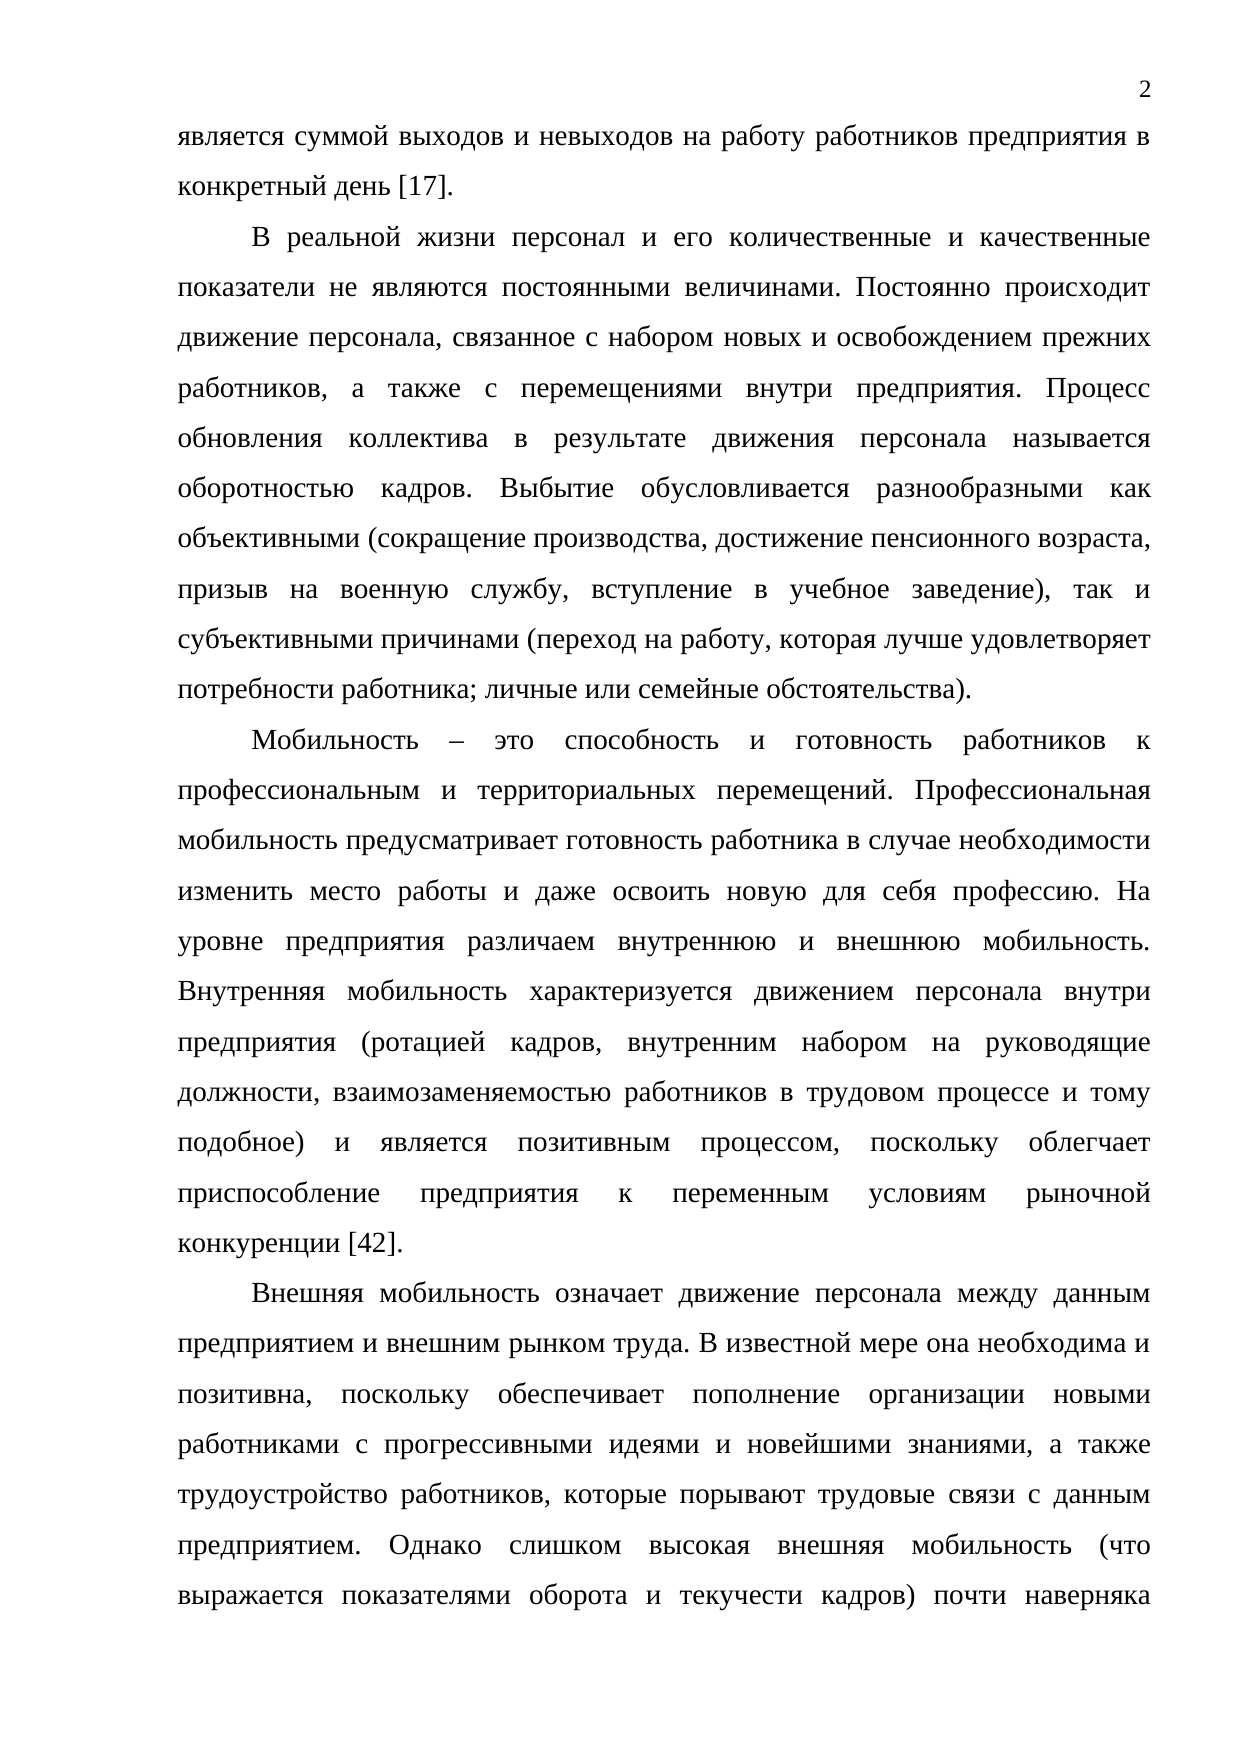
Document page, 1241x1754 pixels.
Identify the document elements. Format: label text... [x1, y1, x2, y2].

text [177, 1275, 1152, 1611]
text Мобильность – это способность и готовность работников к профессиональным и территориальных перемещений. Профессиональная мобильность предусматривает готовность работника в случае необходимости изменить место работы и даже освоить новую для себя профессию. На уровне предприятия различаем внутреннюю и внешнюю мобильность. Внутренняя мобильность характеризуется движением персонала внутри предприятия (ротацией кадров, внутренним набором на руководящие должности, взаимозаменяемостью работников в трудовом процессе и тому подобное) и является позитивным процессом, поскольку облегчает приспособление предприятия к переменным условиям рыночной конкуренции [42]. [177, 722, 1152, 1258]
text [177, 118, 1152, 202]
text В реальной жизни персонал и его количественные и качественные показатели не являются постоянными величинами. Постоянно происходит движение персонала, связанное с набором новых и освобождением прежних работников, а также с перемещениями внутри предприятия. Процесс обновления коллектива в результате движения персонала называется оборотностью кадров. Выбытие обусловливается разнообразными как объективными (сокращение производства, достижение пенсионного возраста, призыв на военную службу, вступление в учебное заведение), так и субъективными причинами (переход на работу, которая лучше удовлетворяет потребности работника; личные или семейные обстоятельства). [177, 219, 1152, 705]
